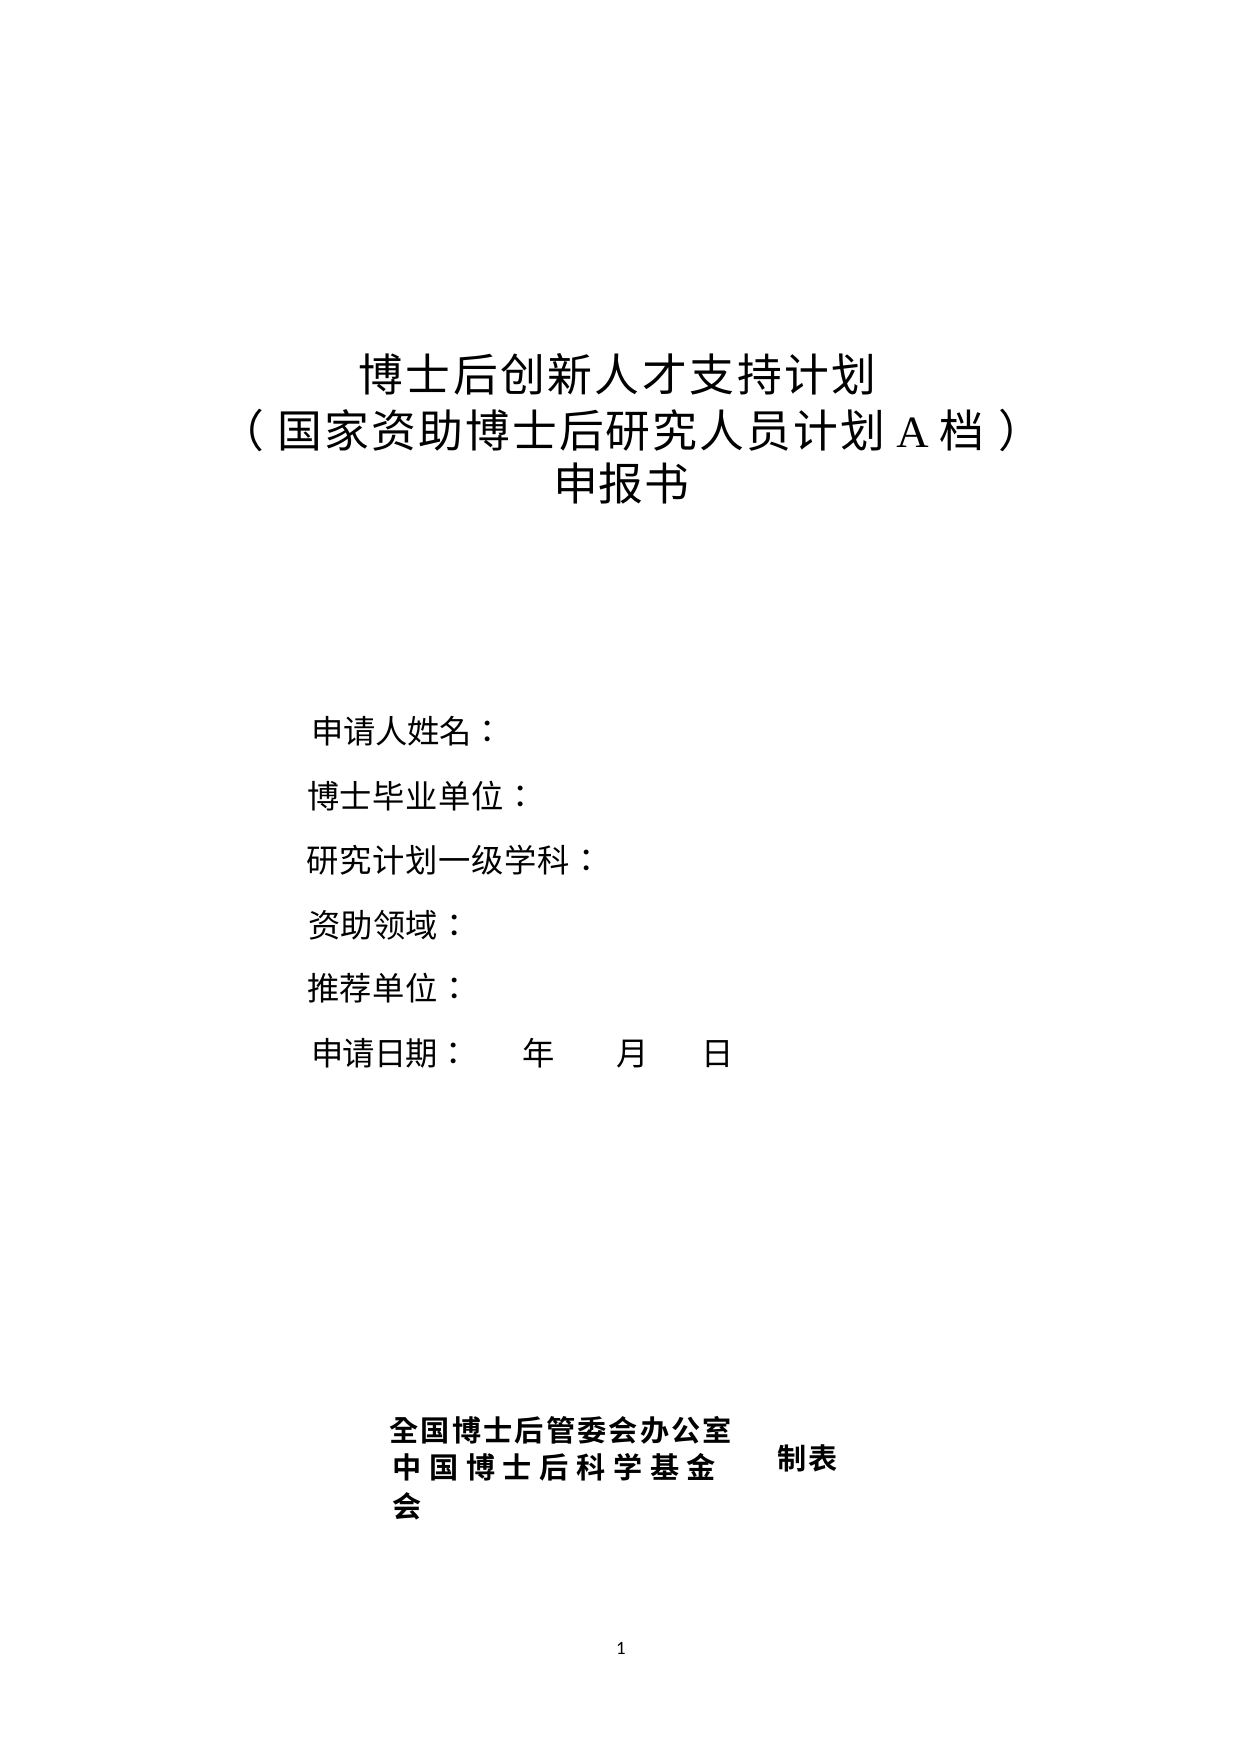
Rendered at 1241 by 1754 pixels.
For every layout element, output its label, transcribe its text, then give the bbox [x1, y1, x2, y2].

text 全国博士后管委会办公室中 国 博 士 后 科 学 基 金会 [389, 1411, 738, 1526]
text 研究计划一级学科： [306, 839, 1054, 881]
text 制表 [777, 1441, 1054, 1477]
text 博士后创新人才支持计划 [358, 348, 1054, 403]
text 推荐单位： [307, 968, 1054, 1009]
text （ 国家资助博士后研究人员计划A档 ） [219, 403, 1054, 459]
text 申报书 [553, 459, 1054, 510]
text 博士毕业单位： [307, 775, 1054, 817]
text 申请人姓名： [311, 711, 1054, 752]
text 申请日期： 年 月 日 [311, 1032, 1054, 1073]
text 资助领域： [308, 904, 1054, 945]
